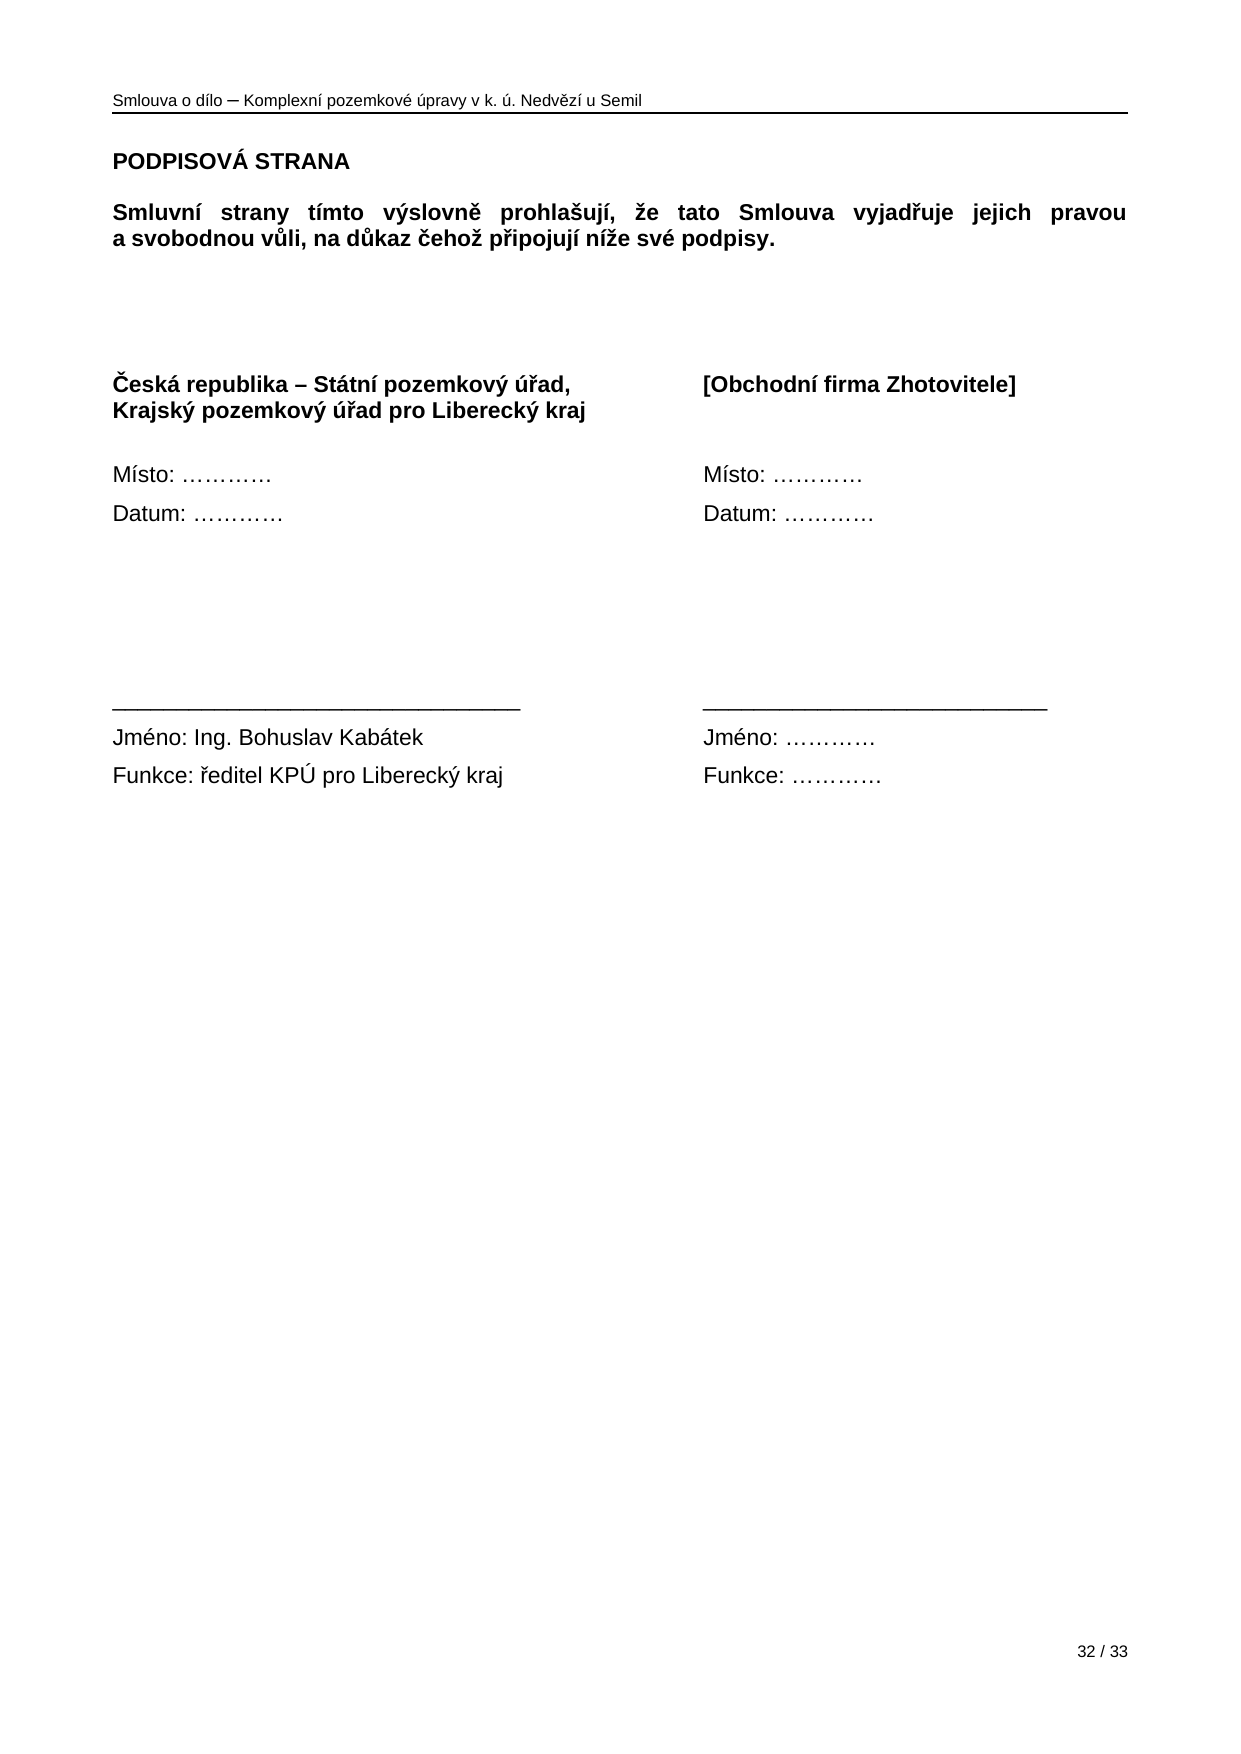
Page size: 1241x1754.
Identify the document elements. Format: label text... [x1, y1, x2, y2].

text Funkce: ředitel KPÚ pro Liberecký kraj Funkce: ………… [112, 762, 1128, 789]
text Datum: ………… Datum: ………… [112, 500, 1128, 527]
text ________________________________ ___________________________ [112, 685, 1128, 711]
text PODPISOVÁ STRANA [112, 148, 1128, 174]
text Smluvní strany tímto výslovně prohlašují, že tato Smlouva vyjadřuje jejich pravou a svobodnou vůli, na důkaz čehož připojují níže své podpisy. [112, 199, 1128, 252]
text Krajský pozemkový úřad pro Liberecký kraj [112, 397, 1128, 424]
text Česká republika – Státní pozemkový úřad, [Obchodní firma Zhotovitele] [112, 371, 1128, 397]
text Jméno: Ing. Bohuslav Kabátek Jméno: ………… [112, 723, 1128, 750]
text Místo: ………… Místo: ………… [112, 461, 1128, 488]
